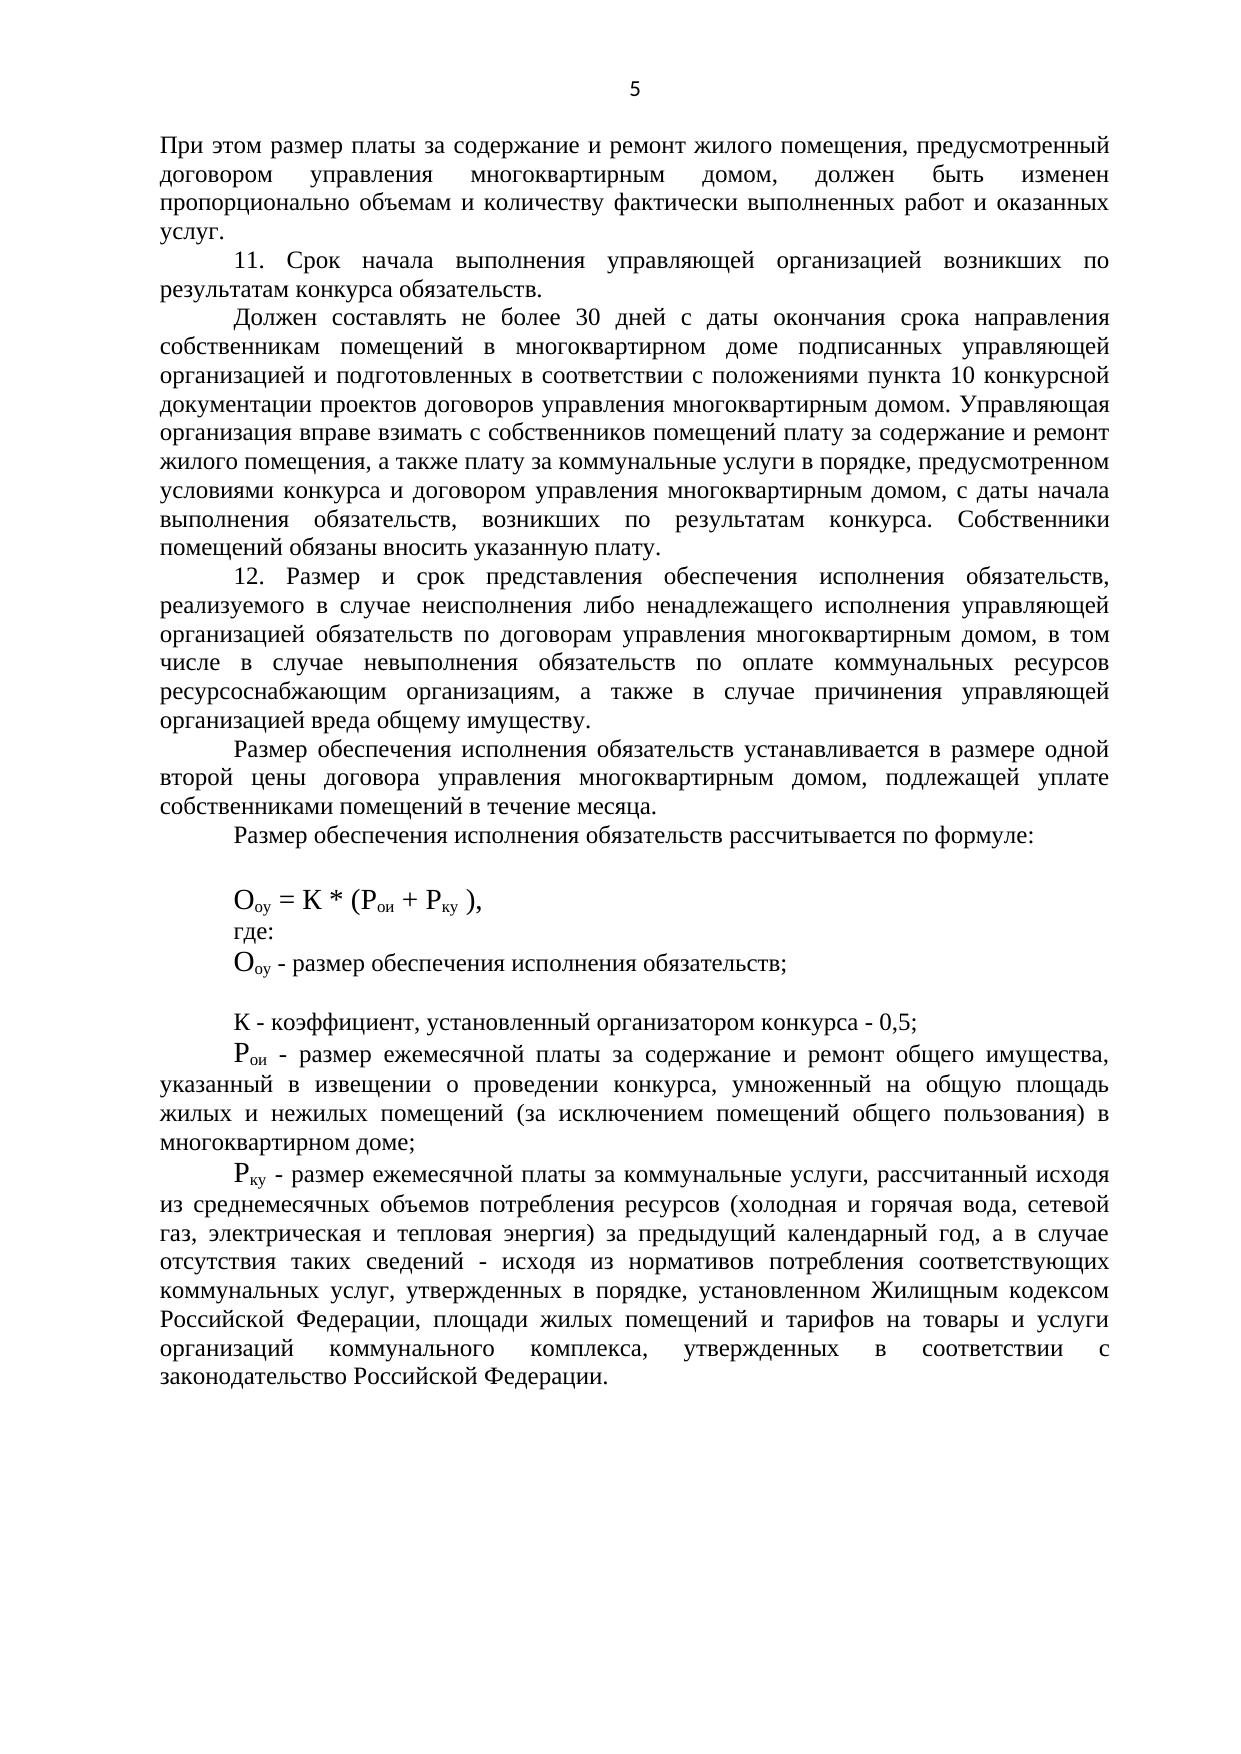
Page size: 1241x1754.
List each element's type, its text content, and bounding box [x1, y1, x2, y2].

text где: [159, 916, 1110, 944]
text Должен составлять не более 30 дней с даты окончания срока направления собственникам помещений в многоквартирном доме подписанных управляющей организацией и подготовленных в соответствии с положениями пункта 10 конкурсной документации проектов договоров управления многоквартирным домом. Управляющая организация вправе взимать с собственников помещений плату за содержание и ремонт жилого помещения, а также плату за коммунальные услуги в порядке, предусмотренном условиями конкурса и договором управления многоквартирным домом, с даты начала выполнения обязательств, возникших по результатам конкурса. Собственники помещений обязаны вносить указанную плату. [159, 302, 1110, 561]
text Размер обеспечения исполнения обязательств устанавливается в размере одной второй цены договора управления многоквартирным домом, подлежащей уплате собственниками помещений в течение месяца. [159, 734, 1110, 820]
text Ооу - размер обеспечения исполнения обязательств; [159, 944, 1110, 978]
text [159, 130, 1110, 245]
text К - коэффициент, установленный организатором конкурса - 0,5; [159, 1007, 1110, 1036]
text Рои - размер ежемесячной платы за содержание и ремонт общего имущества, указанный в извещении о проведении конкурса, умноженный на общую площадь жилых и нежилых помещений (за исключением помещений общего пользования) в многоквартирном доме; [159, 1036, 1110, 1155]
text Размер обеспечения исполнения обязательств рассчитывается по формуле: [159, 820, 1110, 849]
text Ооу = К * (Рои + Рку ), [159, 882, 1110, 916]
text 12. Размер и срок представления обеспечения исполнения обязательств, реализуемого в случае неисполнения либо ненадлежащего исполнения управляющей организацией обязательств по договорам управления многоквартирным домом, в том числе в случае невыполнения обязательств по оплате коммунальных ресурсов ресурсоснабжающим организациям, а также в случае причинения управляющей организацией вреда общему имуществу. [159, 561, 1110, 734]
text 11. Срок начала выполнения управляющей организацией возникших по результатам конкурса обязательств. [159, 245, 1110, 302]
text Рку - размер ежемесячной платы за коммунальные услуги, рассчитанный исходя из среднемесячных объемов потребления ресурсов (холодная и горячая вода, сетевой газ, электрическая и тепловая энергия) за предыдущий календарный год, а в случае отсутствия таких сведений - исходя из нормативов потребления соответствующих коммунальных услуг, утвержденных в порядке, установленном Жилищным кодексом Российской Федерации, площади жилых помещений и тарифов на товары и услуги организаций коммунального комплекса, утвержденных в соответствии с законодательство Российской Федерации. [159, 1155, 1110, 1390]
